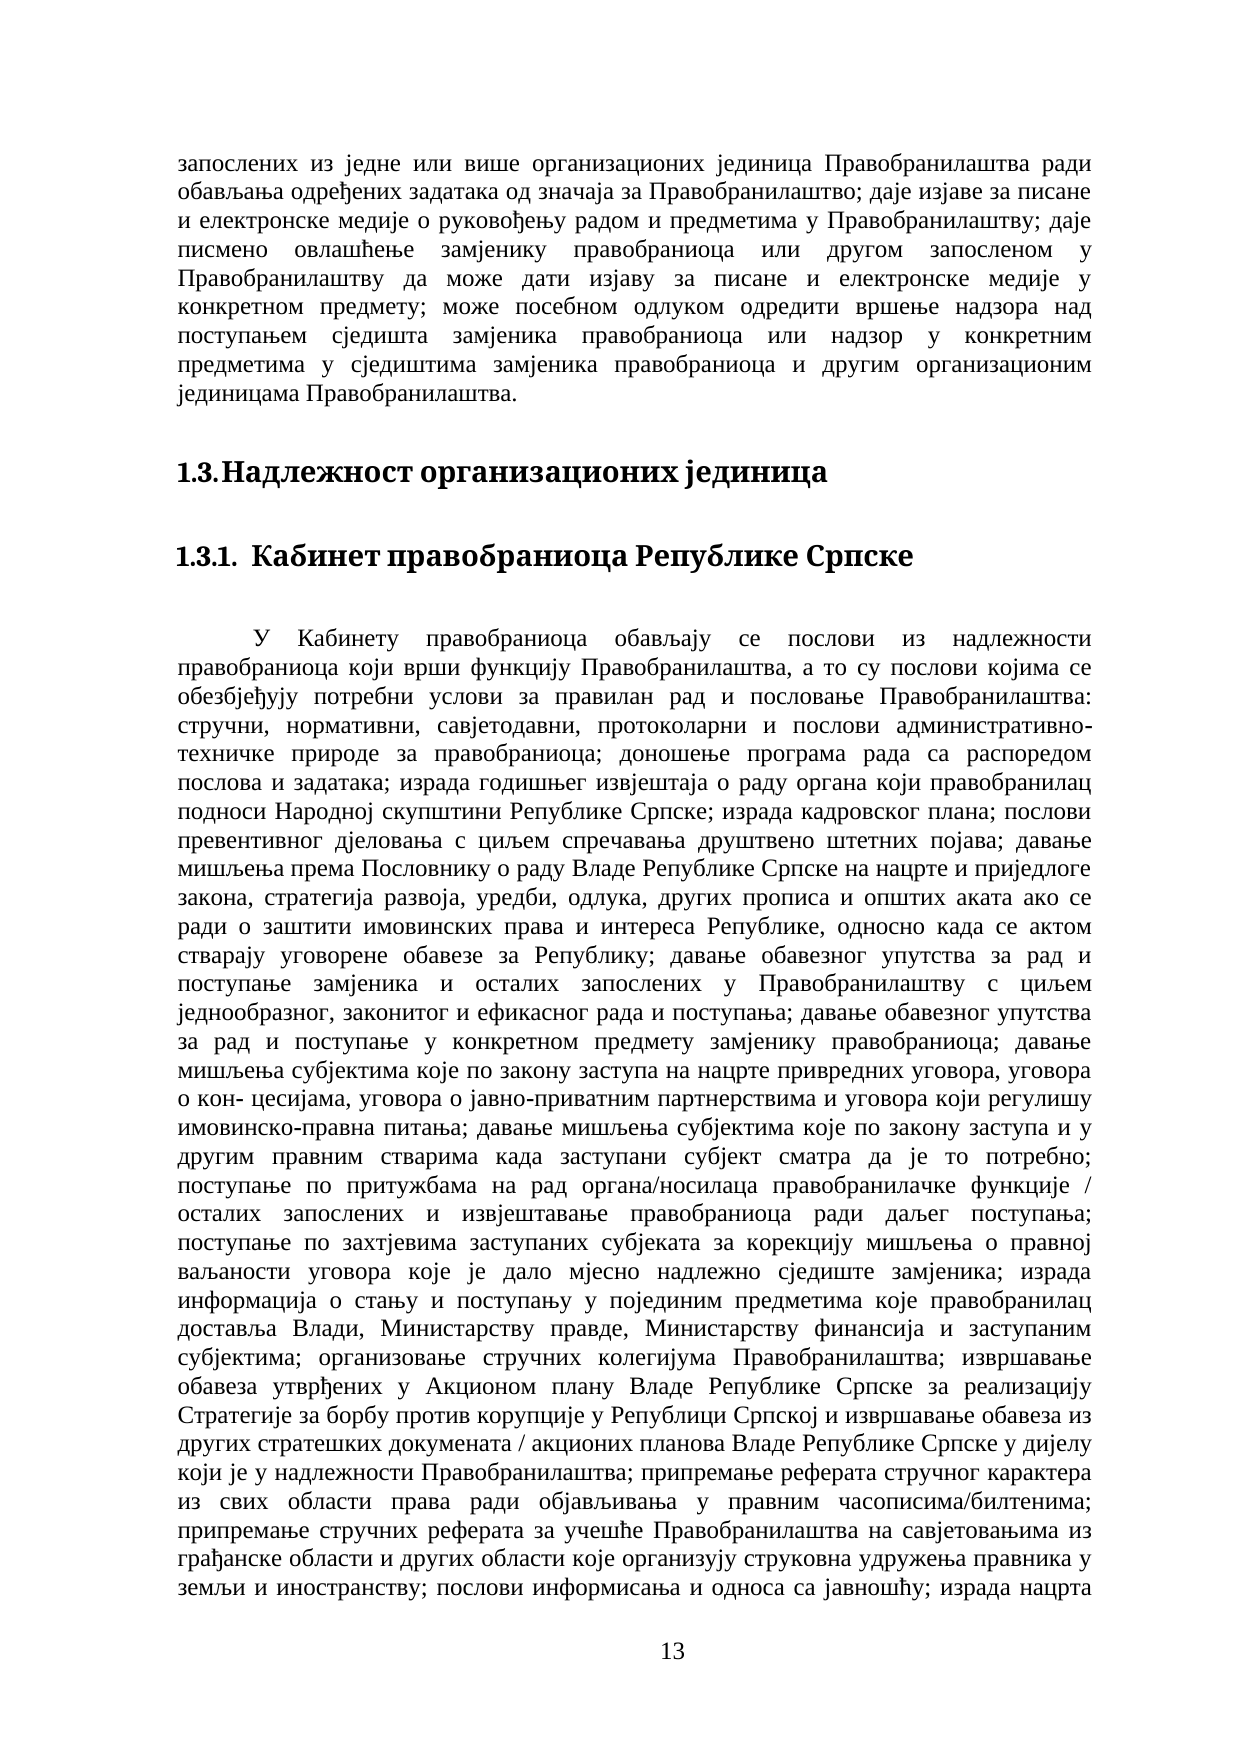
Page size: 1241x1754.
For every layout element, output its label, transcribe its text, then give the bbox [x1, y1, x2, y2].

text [177, 148, 1092, 406]
subtitle Надлежност организационих јединица [177, 456, 1092, 490]
subtitle Кабинет правобраниоца Републике Српске [176, 540, 1092, 573]
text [177, 623, 1092, 1601]
